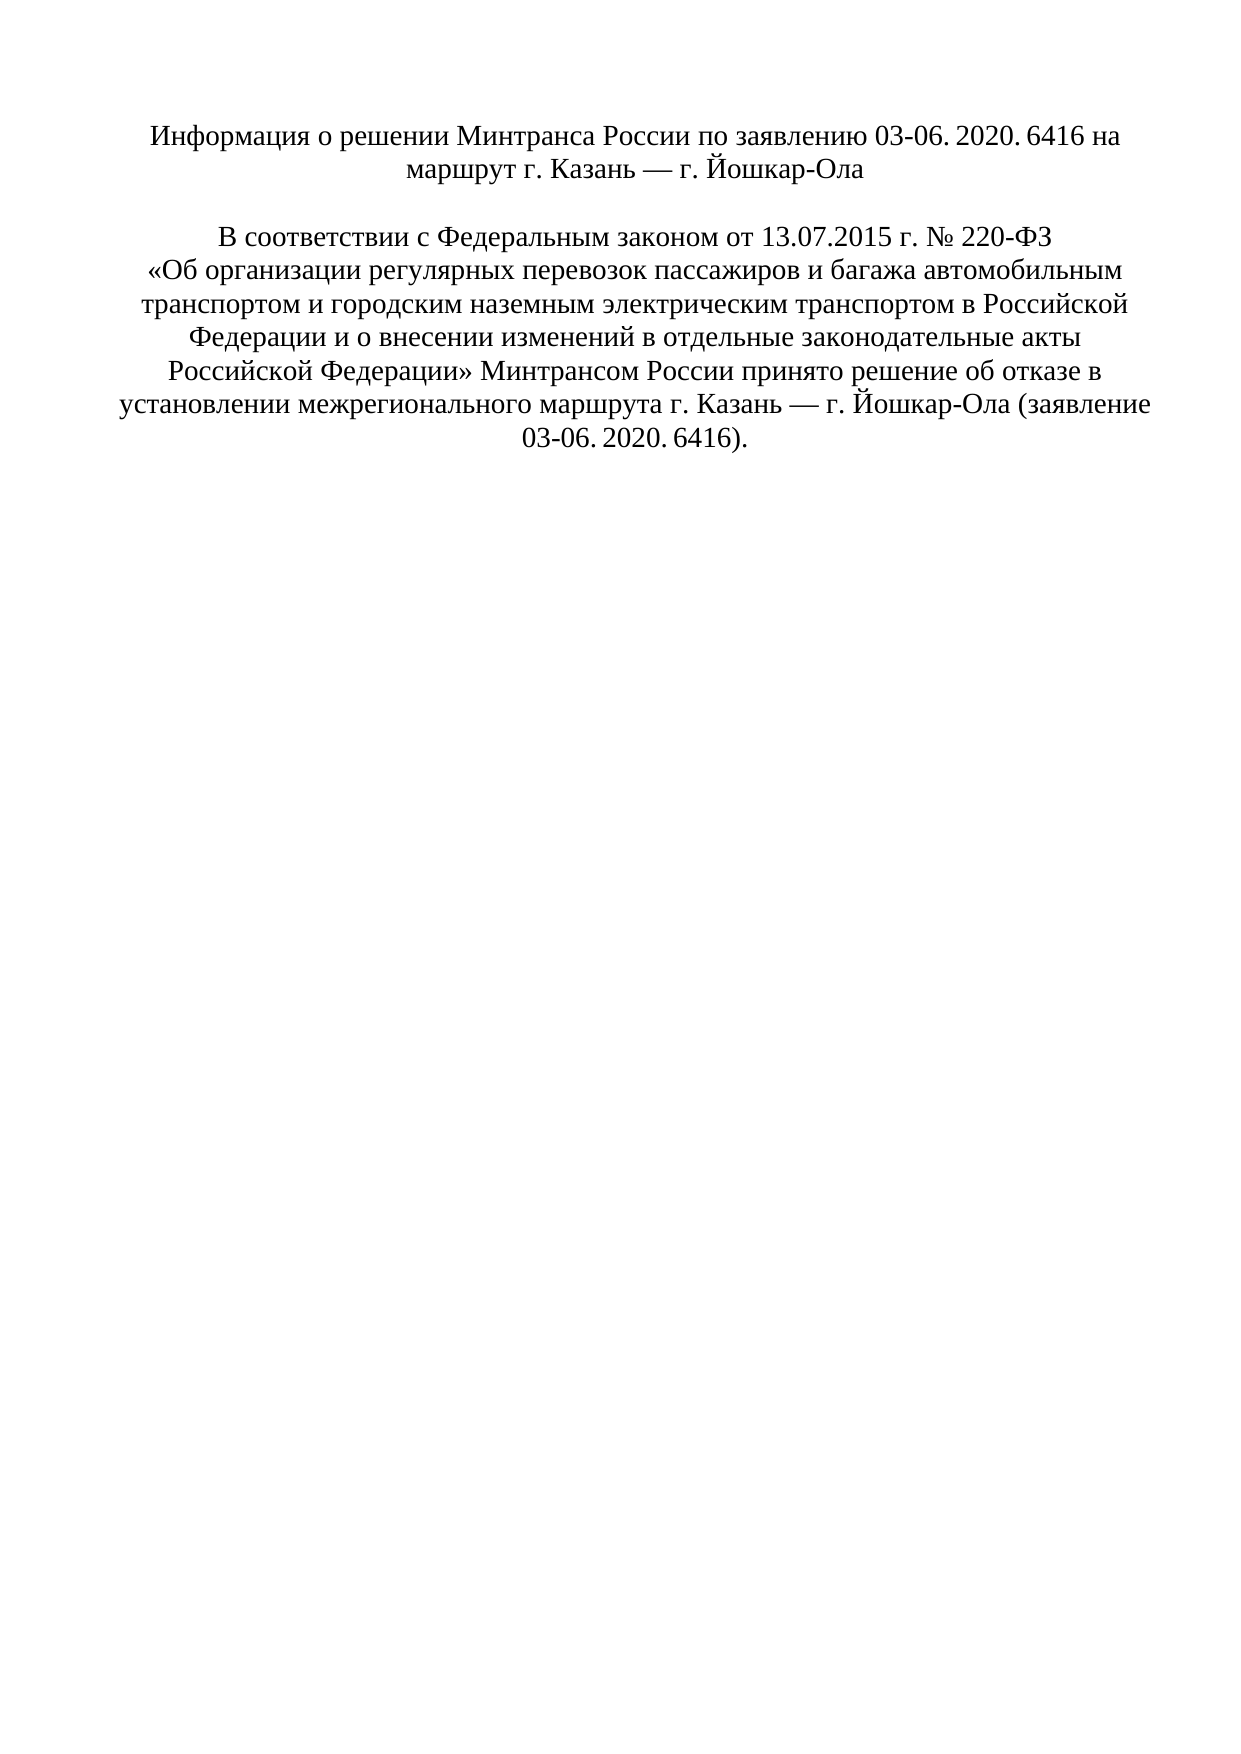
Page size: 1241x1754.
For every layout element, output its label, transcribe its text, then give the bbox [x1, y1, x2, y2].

text В соответствии с Федеральным законом от 13.07.2015 г. № 220-ФЗ «Об организации регулярных перевозок пассажиров и багажа автомобильным транспортом и городским наземным электрическим транспортом в Российской Федерации и о внесении изменений в отдельные законодательные акты Российской Федерации» Минтрансом России принято решение об отказе в установлении межрегионального маршрута г. Казань — г. Йошкар-Ола (заявление 03-06. 2020. 6416). [118, 219, 1152, 453]
text Информация о решении Минтранса России по заявлению 03-06. 2020. 6416 на маршрут г. Казань — г. Йошкар-Ола [118, 118, 1152, 185]
